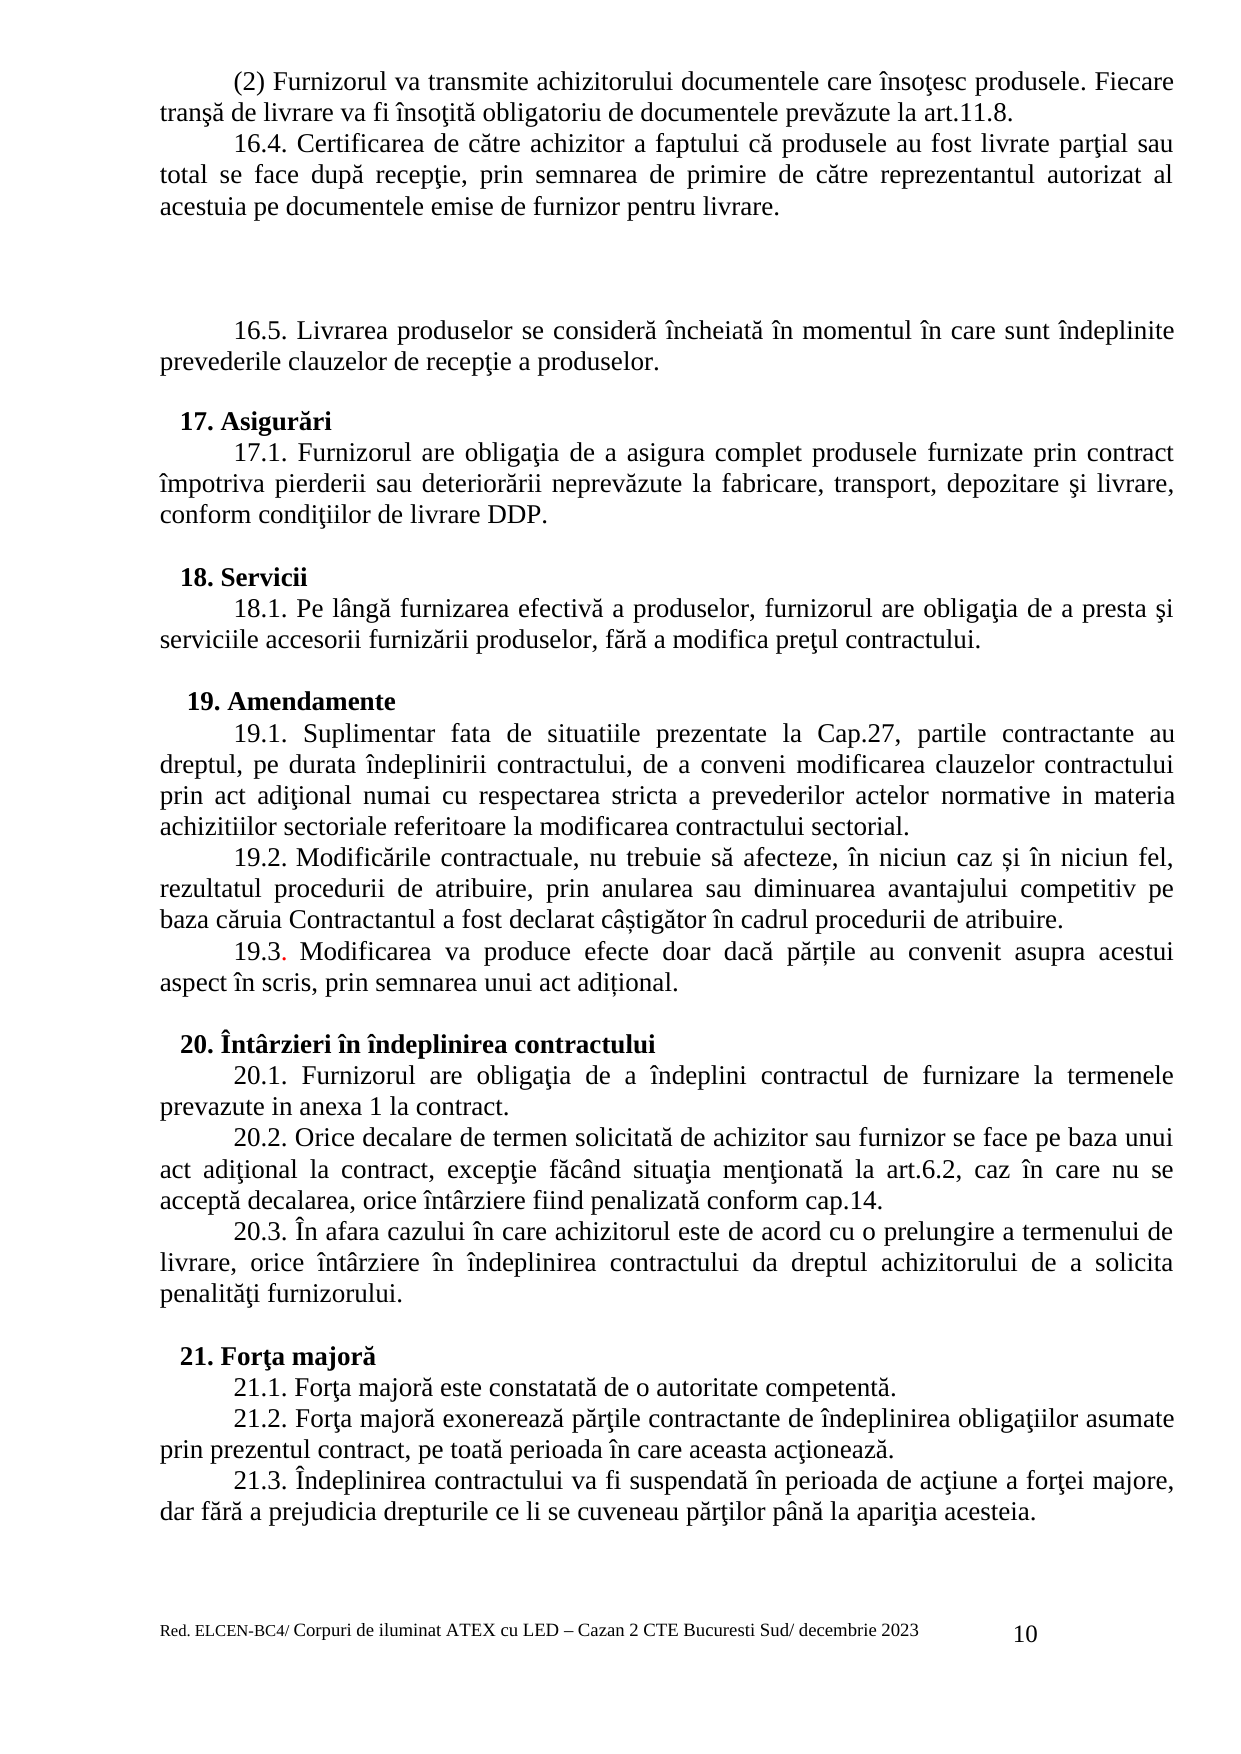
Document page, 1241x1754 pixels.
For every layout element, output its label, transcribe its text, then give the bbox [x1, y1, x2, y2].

text 20. Întârzieri în îndeplinirea contractului [159, 1028, 1175, 1059]
text 20.2. Orice decalare de termen solicitată de achizitor sau furnizor se face pe baza unui act adiţional la contract, excepţie făcând situaţia menţionată la art.6.2, caz în care nu se acceptă decalarea, orice întârziere fiind penalizată conform cap.14. [159, 1122, 1175, 1215]
text 20.3. În afara cazului în care achizitorul este de acord cu o prelungire a termenului de livrare, orice întârziere în îndeplinirea contractului da dreptul achizitorului de a solicita penalităţi furnizorului. [159, 1215, 1175, 1308]
text 21. Forţa majoră [159, 1339, 1175, 1371]
text 16.5. Livrarea produselor se consideră încheiată în momentul în care sunt îndeplinite prevederile clauzelor de recepţie a produselor. [159, 314, 1175, 376]
text 21.2. Forţa majoră exonerează părţile contractante de îndeplinirea obligaţiilor asumate prin prezentul contract, pe toată perioada în care aceasta acţionează. [159, 1402, 1175, 1464]
list 19.3. Modificarea va produce efecte doar dacă părțile au convenit asupra acestui aspect în scris, prin semnarea unui act adițional. [159, 935, 1175, 997]
text 21.3. Îndeplinirea contractului va fi suspendată în perioada de acţiune a forţei majore, dar fără a prejudicia drepturile ce li se cuveneau părţilor până la apariţia acesteia. [159, 1464, 1175, 1526]
text 19.2. Modificările contractuale, nu trebuie să afecteze, în niciun caz și în niciun fel, rezultatul procedurii de atribuire, prin anularea sau diminuarea avantajului competitiv pe baza căruia Contractantul a fost declarat câștigător în cadrul procedurii de atribuire. [159, 841, 1175, 935]
text 19.1. Suplimentar fata de situatiile prezentate la Cap.27, partile contractante au dreptul, pe durata îndeplinirii contractului, de a conveni modificarea clauzelor contractului prin act adiţional numai cu respectarea stricta a prevederilor actelor normative in materia achizitiilor sectoriale referitoare la modificarea contractului sectorial. [159, 717, 1175, 841]
text 18.1. Pe lângă furnizarea efectivă a produselor, furnizorul are obligaţia de a presta şi serviciile accesorii furnizării produselor, fără a modifica preţul contractului. [159, 592, 1175, 654]
text 21.1. Forţa majoră este constatată de o autoritate competentă. [159, 1371, 1175, 1402]
text (2) Furnizorul va transmite achizitorului documentele care însoţesc produsele. Fiecare tranşă de livrare va fi însoţită obligatoriu de documentele prevăzute la art.11.8. [159, 65, 1175, 127]
text 20.1. Furnizorul are obligaţia de a îndeplini contractul de furnizare la termenele prevazute in anexa 1 la contract. [159, 1059, 1175, 1122]
text 18. Servicii [159, 561, 1175, 592]
text 17. Asigurări [159, 405, 1175, 436]
text 19. Amendamente [159, 686, 1175, 717]
text 17.1. Furnizorul are obligaţia de a asigura complet produsele furnizate prin contract împotriva pierderii sau deteriorării neprevăzute la fabricare, transport, depozitare şi livrare, conform condiţiilor de livrare DDP. [159, 436, 1175, 530]
text 16.4. Certificarea de către achizitor a faptului că produsele au fost livrate parţial sau total se face după recepţie, prin semnarea de primire de către reprezentantul autorizat al acestuia pe documentele emise de furnizor pentru livrare. [159, 127, 1175, 221]
